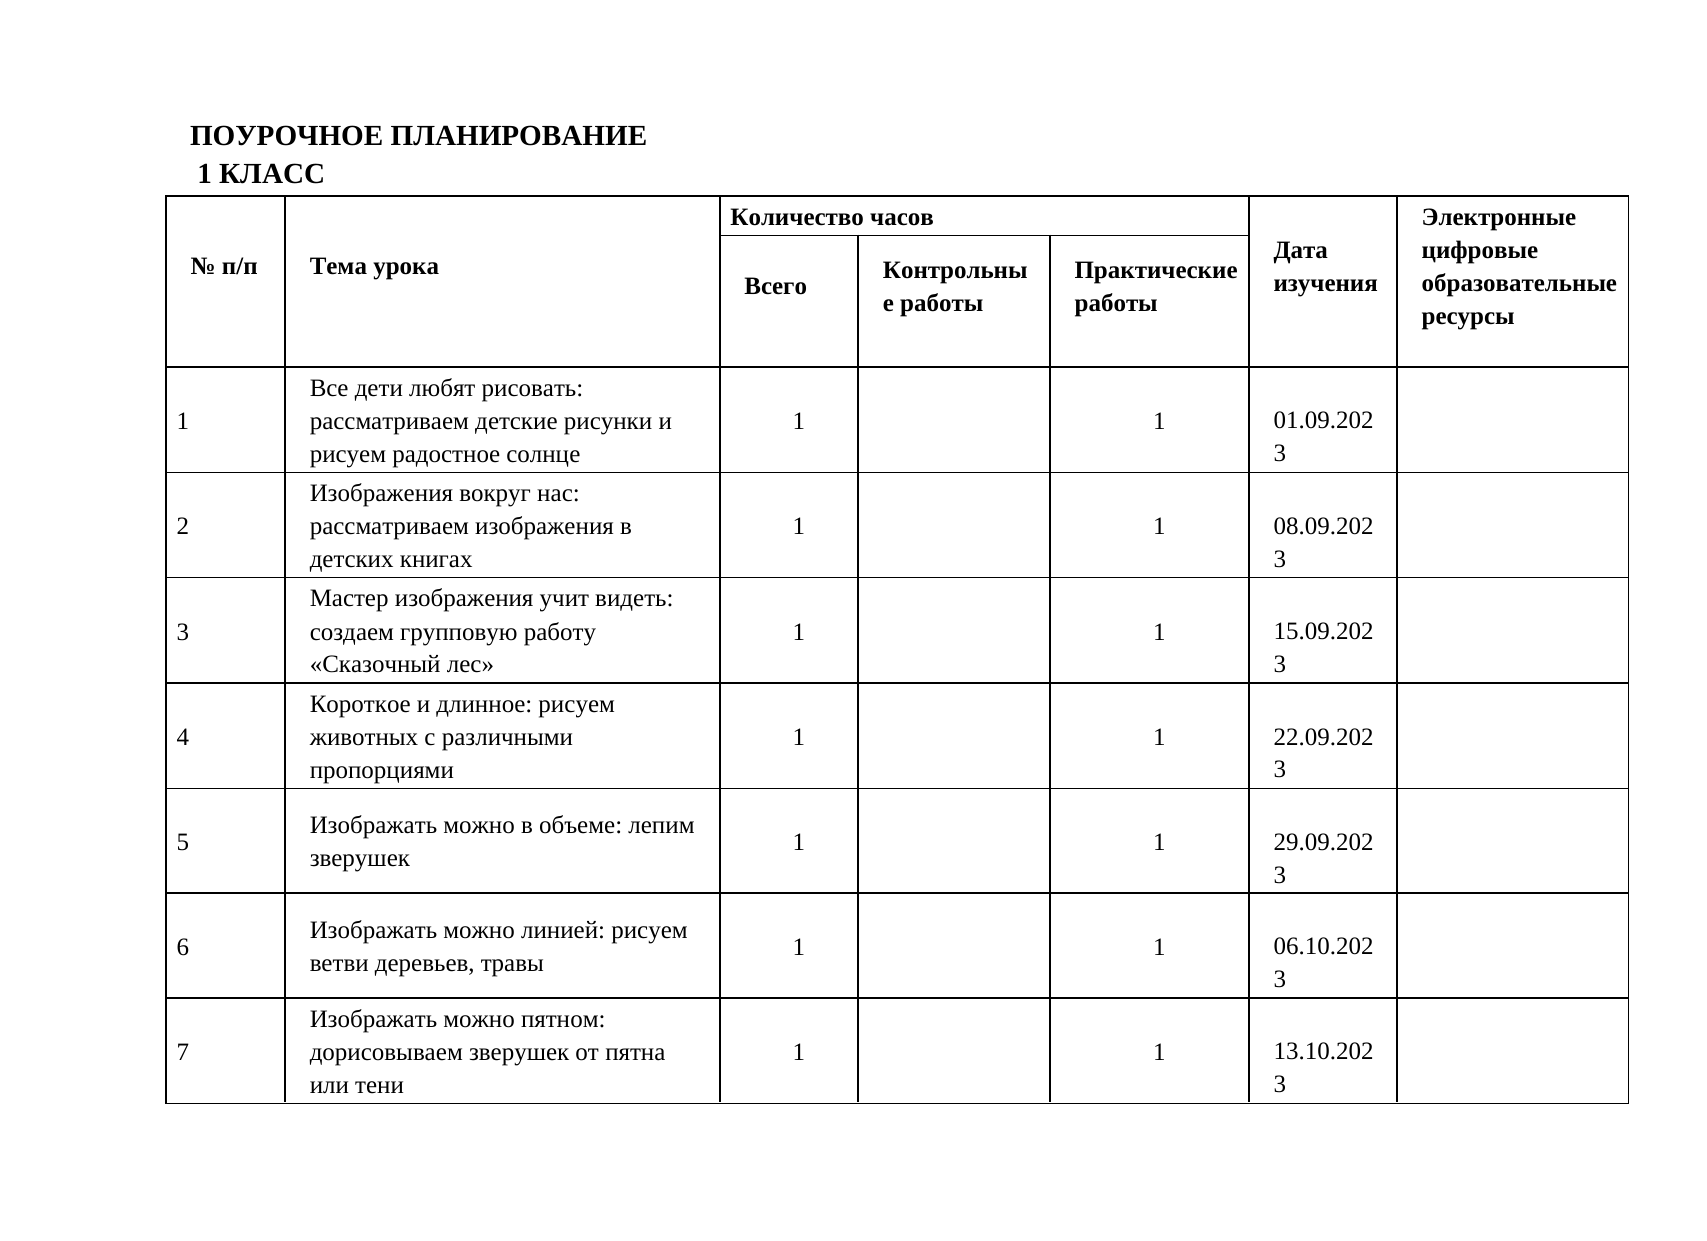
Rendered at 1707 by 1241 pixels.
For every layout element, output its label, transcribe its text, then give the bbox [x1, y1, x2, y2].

table_cell 1 [1051, 473, 1248, 577]
table_cell Изображать можно в объеме: лепим зверушек [286, 789, 719, 892]
table_cell [1398, 578, 1628, 682]
table_cell 15.09.2023 [1250, 578, 1396, 682]
table_cell 1 [1051, 999, 1248, 1102]
table_cell 1 [721, 999, 857, 1102]
table_cell Короткое и длинное: рисуем животных с различными пропорциями [286, 684, 719, 788]
table_cell [859, 473, 1049, 577]
table_cell 22.09.2023 [1250, 684, 1396, 788]
table_cell Контрольные работы [859, 236, 1049, 366]
table_cell 1 [721, 684, 857, 788]
table_cell [859, 789, 1049, 892]
table_cell 1 [1051, 789, 1248, 892]
table_cell 06.10.2023 [1250, 894, 1396, 997]
table_cell Всего [721, 236, 857, 366]
table_cell 7 [167, 999, 284, 1102]
table_cell 1 [1051, 578, 1248, 682]
table_cell 01.09.2023 [1250, 368, 1396, 471]
table_cell [859, 578, 1049, 682]
table_cell 5 [167, 789, 284, 892]
table_cell [1398, 894, 1628, 997]
table_cell 3 [167, 578, 284, 682]
table_cell [859, 368, 1049, 471]
table_cell 4 [167, 684, 284, 788]
table_cell Изображать можно пятном: дорисовываем зверушек от пятна или тени [286, 999, 719, 1102]
table_cell 1 [1051, 894, 1248, 997]
table_cell 6 [167, 894, 284, 997]
text 1 КЛАСС [190, 157, 1618, 190]
table_cell [859, 684, 1049, 788]
table_header Дата изучения [1250, 197, 1396, 366]
table_header № п/п [167, 197, 284, 366]
table_cell 1 [721, 473, 857, 577]
table_cell [1398, 473, 1628, 577]
table_cell 1 [1051, 684, 1248, 788]
table_header Количество часов [721, 197, 1248, 234]
table_cell 1 [721, 578, 857, 682]
table_cell 1 [721, 894, 857, 997]
text ПОУРОЧНОЕ ПЛАНИРОВАНИЕ [190, 118, 1618, 152]
table_cell [1398, 684, 1628, 788]
table_cell 1 [167, 368, 284, 471]
table_cell 1 [721, 789, 857, 892]
table_cell Практические работы [1051, 236, 1248, 366]
table_cell [859, 894, 1049, 997]
table_header Электронные цифровые образовательные ресурсы [1398, 197, 1628, 366]
table_header Тема урока [286, 197, 719, 366]
table_cell [859, 999, 1049, 1102]
table_cell Все дети любят рисовать: рассматриваем детские рисунки и рисуем радостное солнце [286, 368, 719, 471]
table_cell 2 [167, 473, 284, 577]
table_cell 13.10.2023 [1250, 999, 1396, 1102]
table_cell 29.09.2023 [1250, 789, 1396, 892]
table_cell [1398, 999, 1628, 1102]
table_cell [1398, 368, 1628, 471]
table_cell Изображения вокруг нас: рассматриваем изображения в детских книгах [286, 473, 719, 577]
table_cell 1 [721, 368, 857, 471]
table_cell 08.09.2023 [1250, 473, 1396, 577]
table_cell 1 [1051, 368, 1248, 471]
table_cell Мастер изображения учит видеть: создаем групповую работу «Сказочный лес» [286, 578, 719, 682]
table_cell Изображать можно линией: рисуем ветви деревьев, травы [286, 894, 719, 997]
table_cell [1398, 789, 1628, 892]
